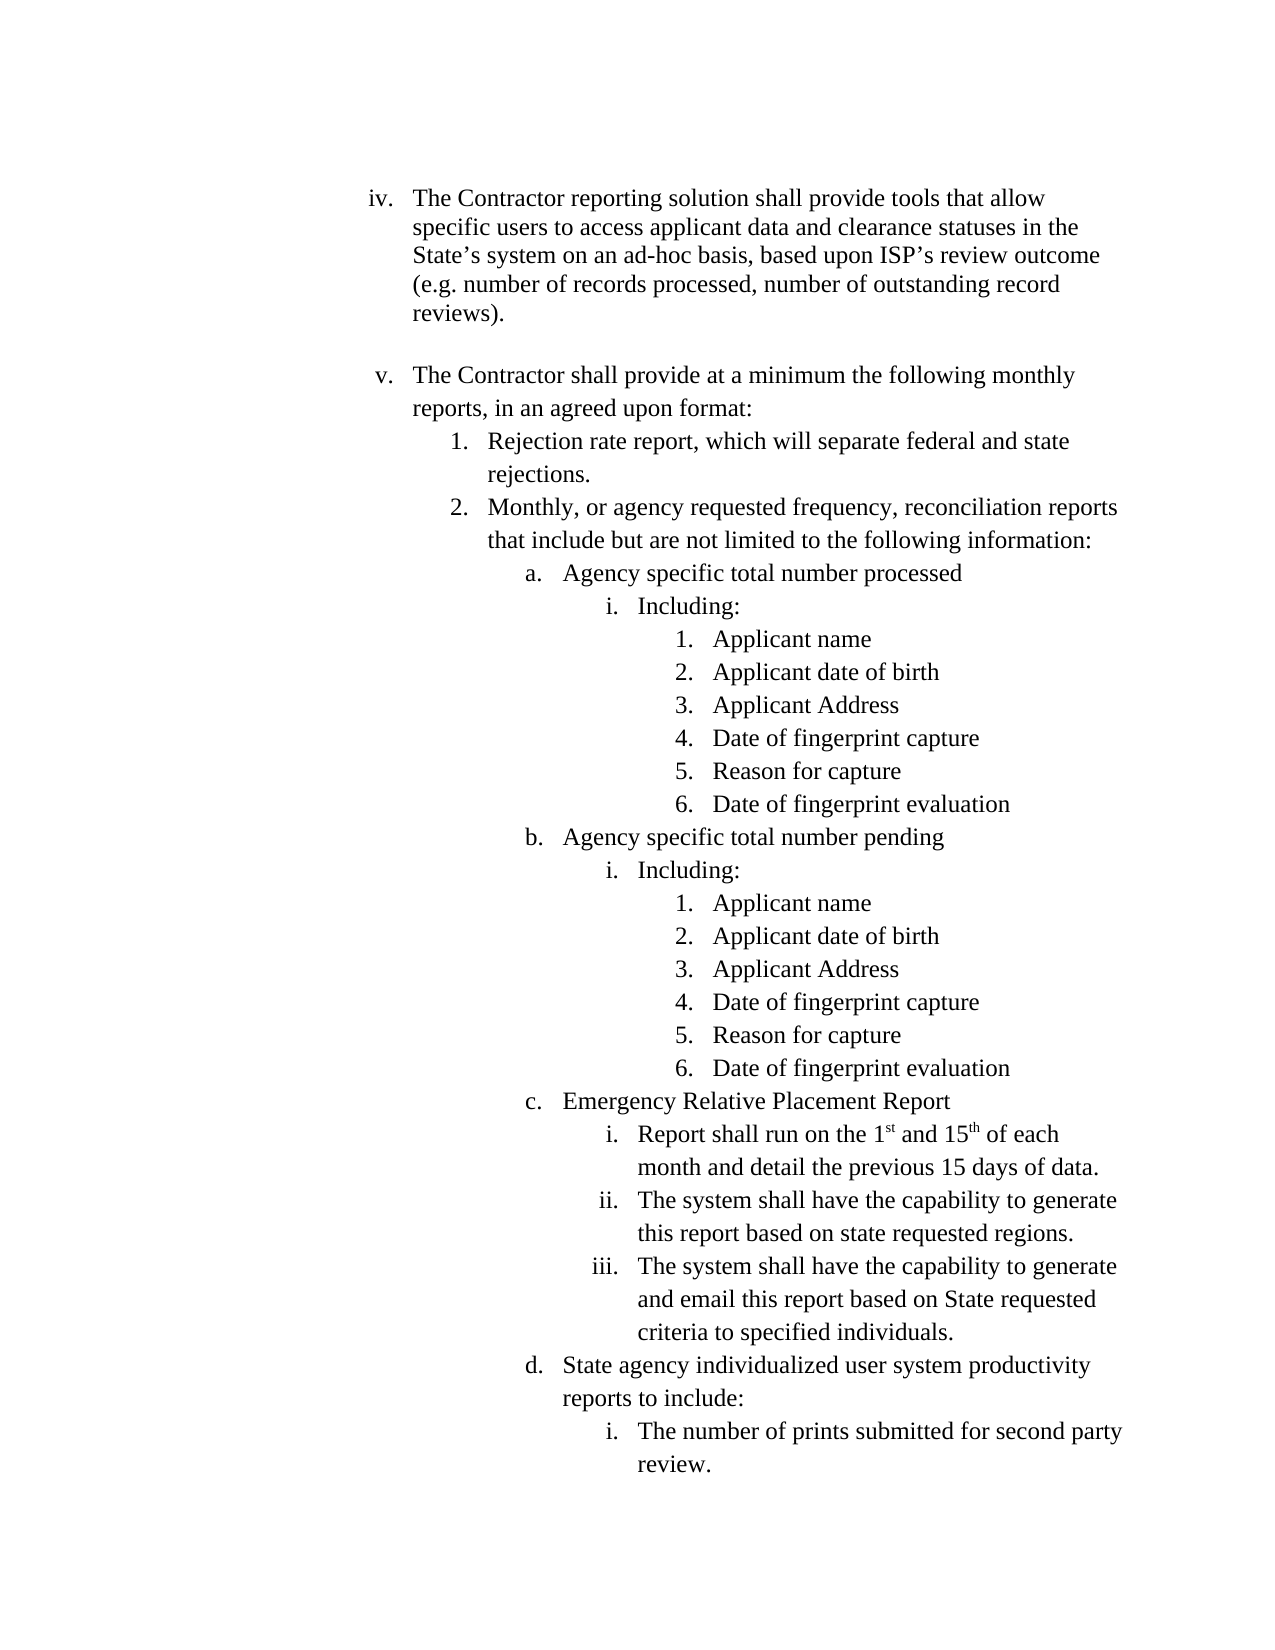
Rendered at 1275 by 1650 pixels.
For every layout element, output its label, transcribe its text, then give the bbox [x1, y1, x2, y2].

list Date of fingerprint capture [675, 987, 1125, 1016]
list Agency specific total number pending [525, 822, 1125, 851]
list Reason for capture [675, 756, 1125, 785]
list Rejection rate report, which will separate federal and state rejections. [450, 426, 1125, 488]
list The system shall have the capability to generate this report based on state requested regions. [619, 1185, 1125, 1247]
list Including: [619, 591, 1125, 620]
list Applicant date of birth [675, 921, 1125, 950]
list Applicant Address [675, 954, 1125, 983]
list Emergency Relative Placement Report [525, 1086, 1125, 1115]
list Applicant name [675, 624, 1125, 653]
list Date of fingerprint capture [675, 723, 1125, 752]
list Applicant date of birth [675, 657, 1125, 686]
list Date of fingerprint evaluation [675, 789, 1125, 818]
list Agency specific total number processed [525, 558, 1125, 587]
list Including: [619, 855, 1125, 884]
list Applicant Address [675, 690, 1125, 719]
list The number of prints submitted for second party review. [619, 1416, 1125, 1478]
list The Contractor reporting solution shall provide tools that allow specific users to access applicant data and clearance statuses in the State’s system on an ad-hoc basis, based upon ISP’s review outcome (e.g. number of records processed, number of outstanding record reviews). [394, 183, 1125, 327]
list Monthly, or agency requested frequency, reconciliation reports that include but are not limited to the following information: [450, 492, 1125, 554]
list Report shall run on the 1st and 15th of each month and detail the previous 15 days of data. [619, 1119, 1125, 1181]
list Date of fingerprint evaluation [675, 1053, 1125, 1082]
list Reason for capture [675, 1020, 1125, 1049]
list The Contractor shall provide at a minimum the following monthly reports, in an agreed upon format: [394, 360, 1125, 422]
list The system shall have the capability to generate and email this report based on State requested criteria to specified individuals. [619, 1251, 1125, 1346]
list Applicant name [675, 888, 1125, 917]
list State agency individualized user system productivity reports to include: [525, 1350, 1125, 1412]
